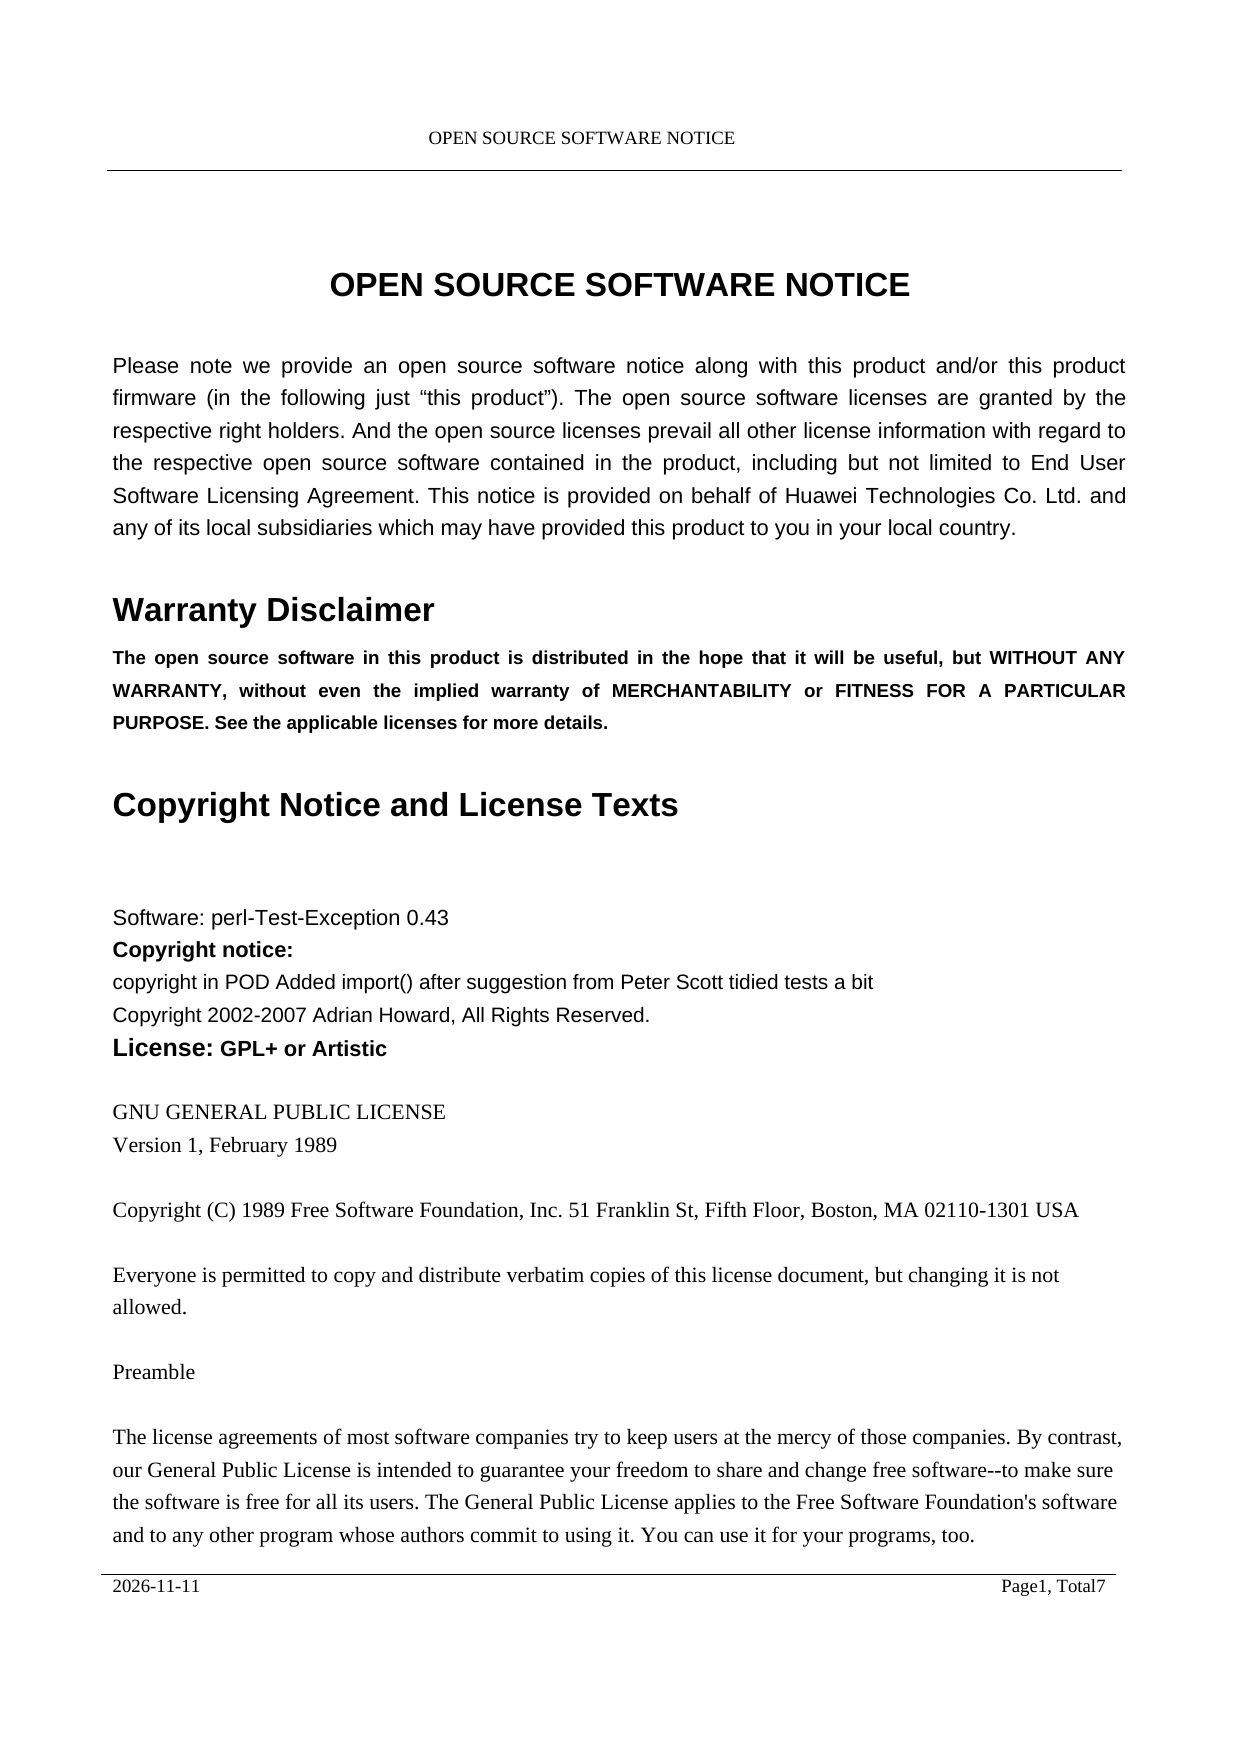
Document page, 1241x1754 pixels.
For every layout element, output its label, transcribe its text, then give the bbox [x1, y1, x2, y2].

text The open source software in this product is distributed in the hope that it will be useful, but WITHOUT ANY WARRANTY, without even the implied warranty of MERCHANTABILITY or FITNESS FOR A PARTICULAR PURPOSE. See the applicable licenses for more details. [112, 641, 1128, 739]
text Copyright 2002-2007 Adrian Howard, All Rights Reserved. [112, 998, 1128, 1031]
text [112, 1031, 1128, 1551]
text Copyright Notice and License Texts [112, 771, 1128, 836]
text Please note we provide an open source software notice along with this product and/or this product firmware (in the following just “this product”). The open source software licenses are granted by the respective right holders. And the open source licenses prevail all other license information with regard to the respective open source software contained in the product, including but not limited to End User Software Licensing Agreement. This notice is provided on behalf of Huawei Technologies Co. Ltd. and any of its local subsidiaries which may have provided this product to you in your local country. [112, 349, 1128, 544]
text Copyright notice: [112, 933, 1128, 966]
text Warranty Disclaimer [112, 576, 1128, 641]
text copyright in POD Added import() after suggestion from Peter Scott tidied tests a bit [112, 966, 1128, 998]
text Software: perl-Test-Exception 0.43 [112, 901, 1128, 933]
text OPEN SOURCE SOFTWARE NOTICE [112, 251, 1128, 316]
